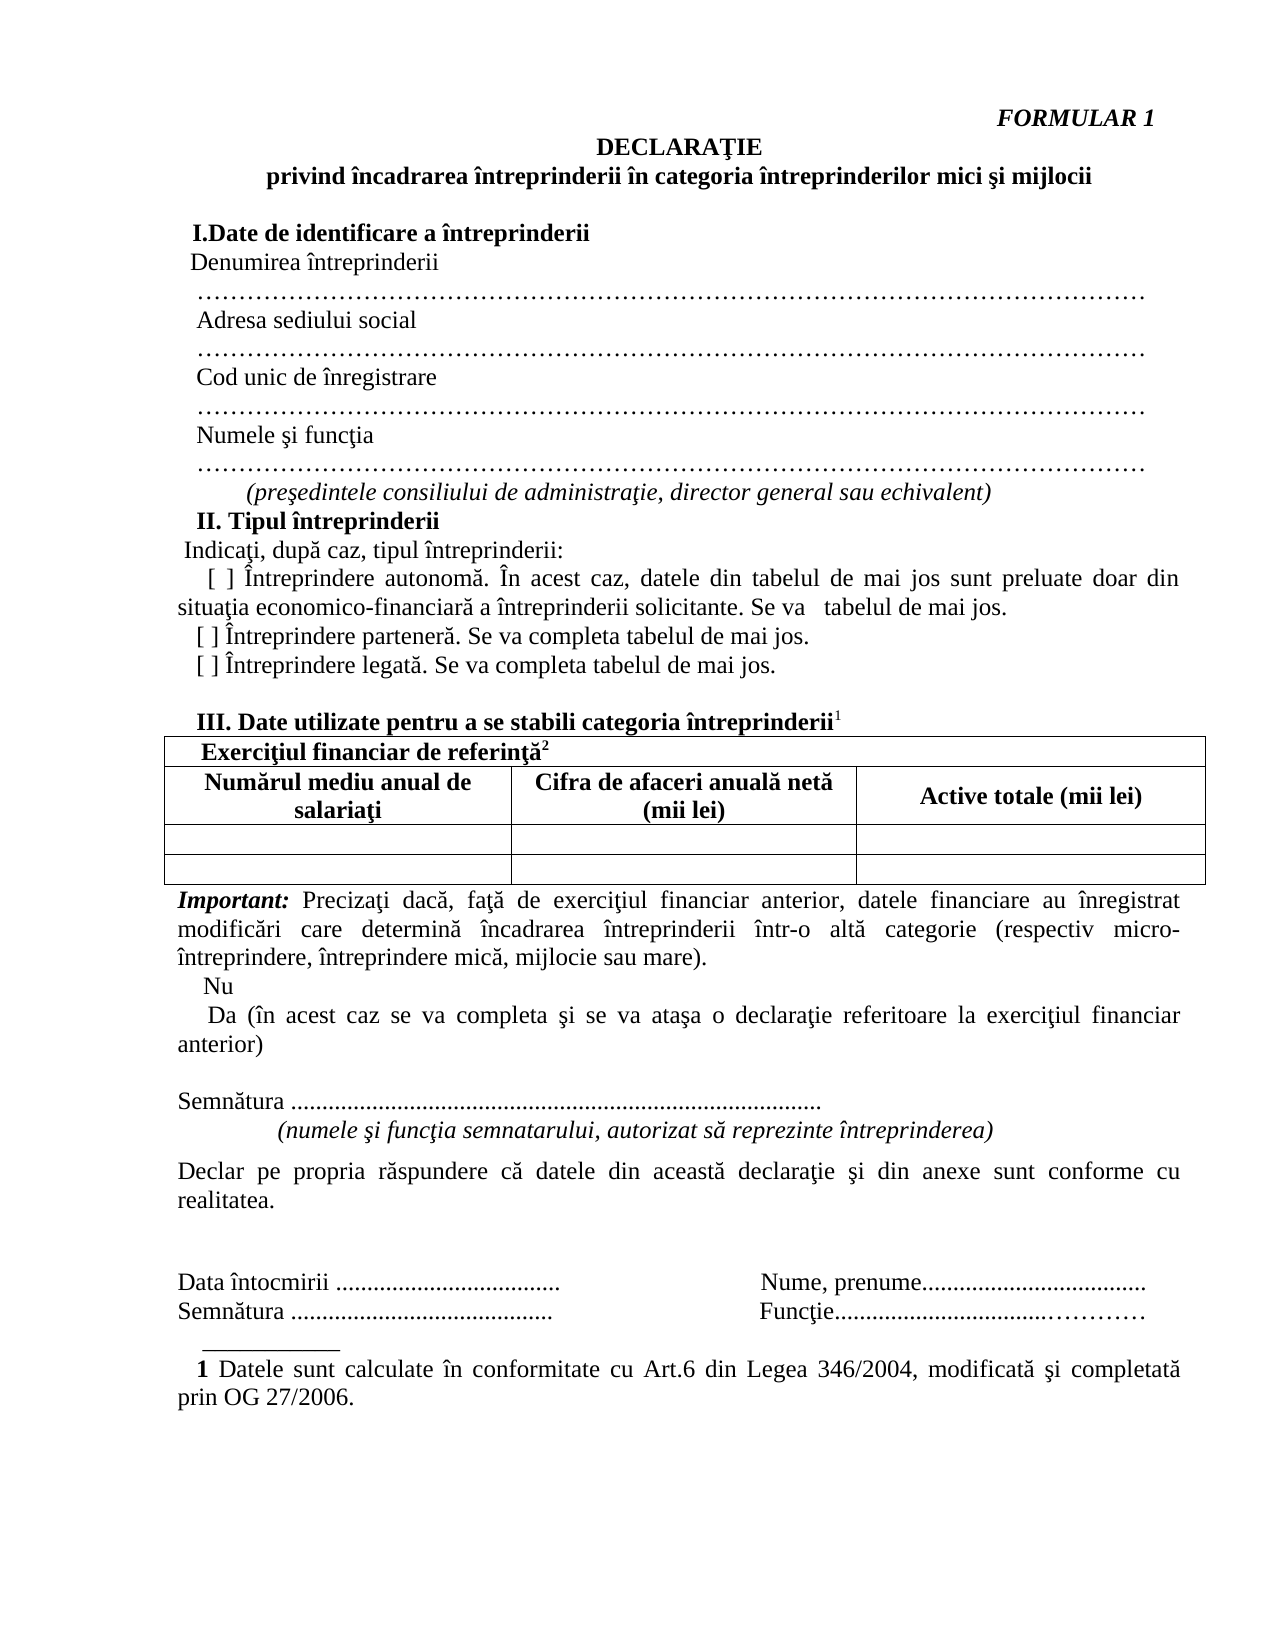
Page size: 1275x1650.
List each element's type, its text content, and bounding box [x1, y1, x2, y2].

text Numele şi funcţia [177, 420, 1181, 448]
text [ ] Întreprindere parteneră. Se va completa tabelul de mai jos. [177, 621, 1181, 650]
text II. Tipul întreprinderii [177, 506, 1181, 535]
text Adresa sediului social [177, 305, 1181, 333]
text  Da (în acest caz se va completa şi se va ataşa o declaraţie referitoare la exerciţiul financiar anterior) [177, 1000, 1181, 1057]
text  Nu [177, 971, 1181, 1000]
text Cod unic de înregistrare [177, 362, 1181, 391]
table_cell [512, 855, 856, 884]
text (preşedintele consiliului de administraţie, director general sau echivalent) [177, 477, 1181, 506]
text …………………………………………………………………………………………………… [177, 333, 1181, 362]
text Semnătura ..................................................................................... [177, 1086, 1181, 1115]
text ___________ [177, 1325, 1181, 1354]
text III. Date utilizate pentru a se stabili categoria întreprinderii1 [177, 707, 1181, 736]
table_cell [512, 825, 856, 854]
table_cell Active totale (mii lei) [857, 767, 1205, 824]
text …………………………………………………………………………………………………… [177, 391, 1181, 420]
text Important: Precizaţi dacă, faţă de exerciţiul financiar anterior, datele financiare au înregistrat modificări care determină încadrarea întreprinderii într-o altă categorie (respectiv micro-întreprindere, întreprindere mică, mijlocie sau mare). [177, 885, 1181, 971]
text DECLARAŢIE [177, 132, 1181, 161]
table_cell Numărul mediu anual de salariaţi [165, 767, 511, 824]
table_cell [165, 825, 511, 854]
text (numele şi funcţia semnatarului, autorizat să reprezinte întreprinderea) [177, 1115, 1181, 1144]
text Denumirea întreprinderii [177, 247, 1181, 276]
text …………………………………………………………………………………………………… [177, 276, 1181, 305]
text 1 Datele sunt calculate în conformitate cu Art.6 din Legea 346/2004, modificată şi completată prin OG 27/2006. [177, 1354, 1181, 1411]
table_cell [857, 825, 1205, 854]
text Semnătura .......................................... Funcţie..................................………… [177, 1296, 1181, 1325]
table_header Exerciţiul financiar de referinţă2 [165, 737, 1205, 766]
text Declar pe propria răspundere că datele din această declaraţie şi din anexe sunt conforme cu realitatea. [177, 1156, 1181, 1214]
text [ ] Întreprindere autonomă. În acest caz, datele din tabelul de mai jos sunt preluate doar din situaţia economico-financiară a întreprinderii solicitante. Se va tabelul de mai jos. [177, 563, 1181, 621]
text I.Date de identificare a întreprinderii [192, 218, 1181, 247]
subtitle FORMULAR 1 [177, 103, 1181, 132]
text privind încadrarea întreprinderii în categoria întreprinderilor mici şi mijlocii [177, 161, 1181, 190]
table_cell Cifra de afaceri anuală netă (mii lei) [512, 767, 856, 824]
text Indicaţi, după caz, tipul întreprinderii: [177, 535, 1181, 563]
table_cell [165, 855, 511, 884]
text …………………………………………………………………………………………………… [177, 448, 1181, 477]
text [ ] Întreprindere legată. Se va completa tabelul de mai jos. [177, 650, 1181, 678]
table_cell [857, 855, 1205, 884]
text Data întocmirii .................................... Nume, prenume.................................... [177, 1267, 1181, 1296]
